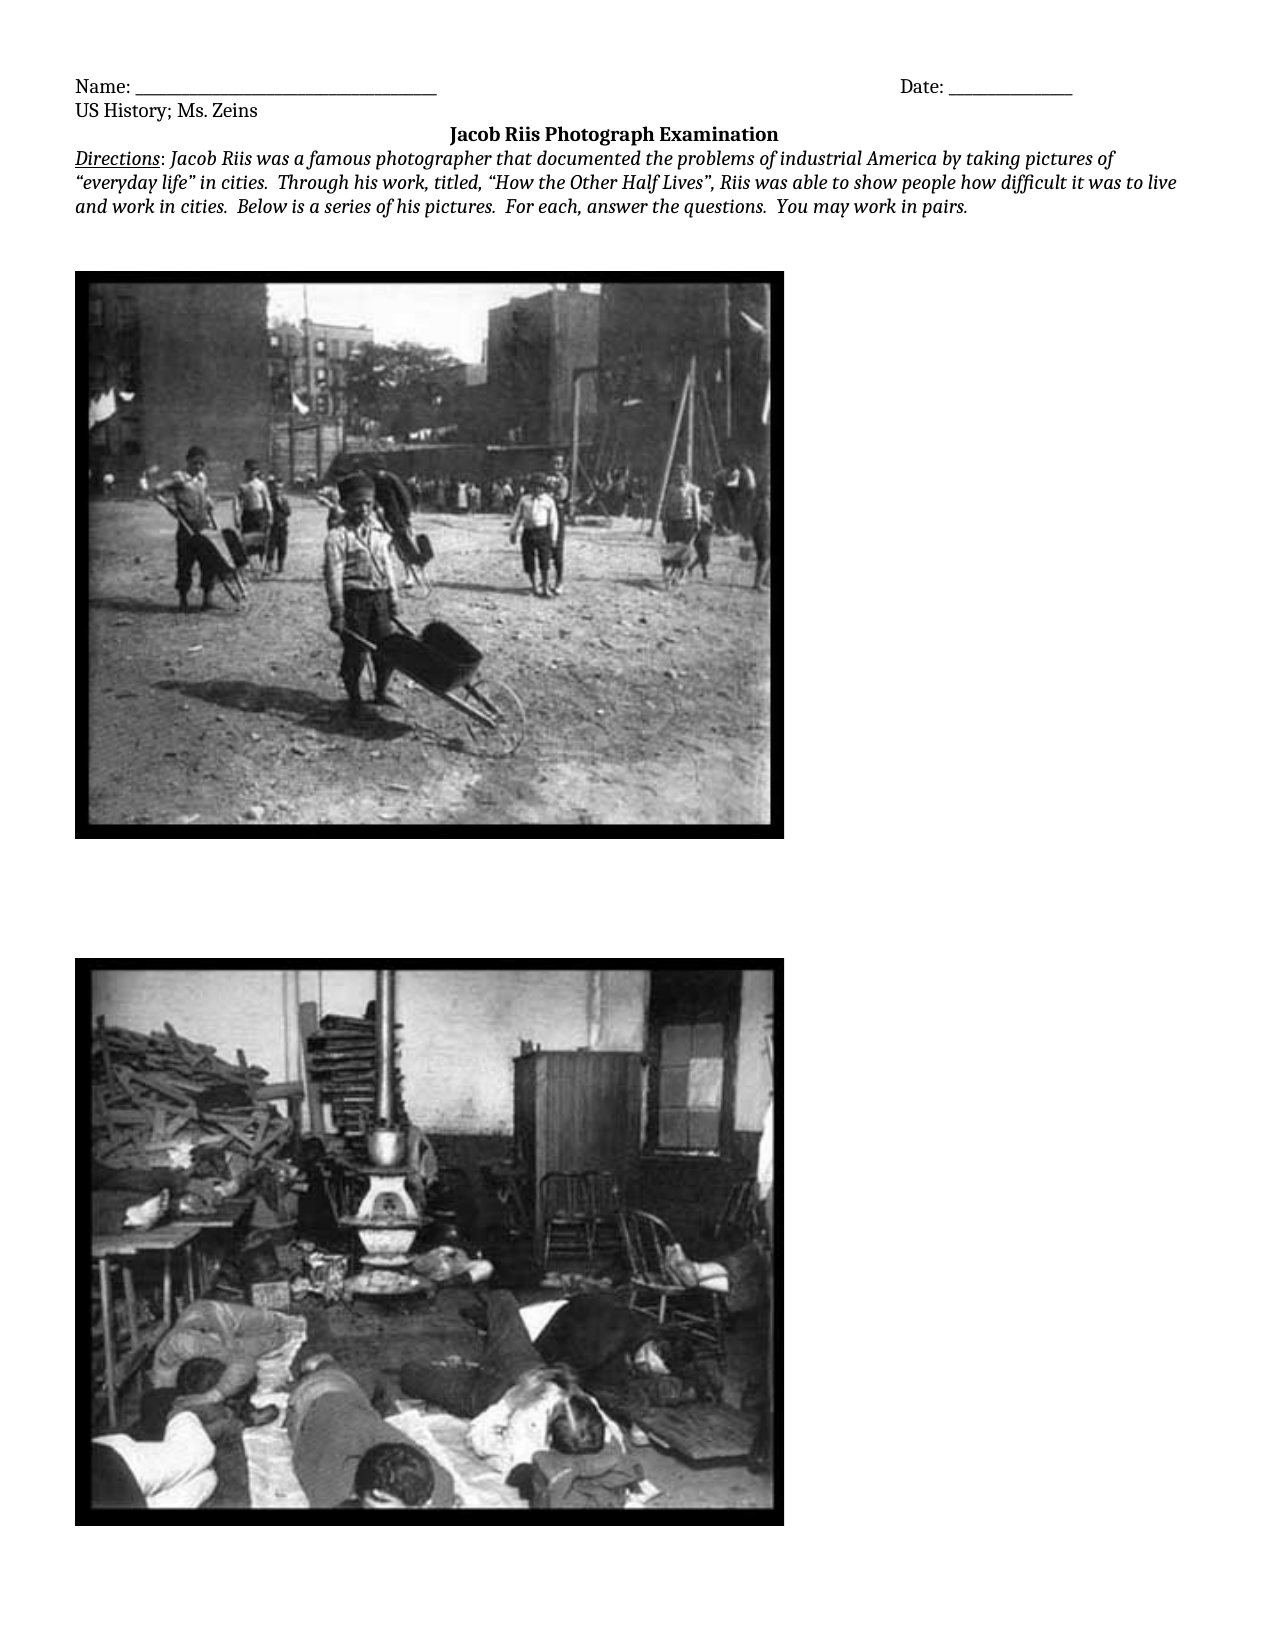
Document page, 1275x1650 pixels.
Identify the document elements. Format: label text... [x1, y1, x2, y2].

text Jacob Riis Photograph Examination [375, 123, 1200, 147]
text Name: _______________________________________ Date: ________________ [75, 75, 1200, 99]
text Directions: Jacob Riis was a famous photographer that documented the problems of industrial America by taking pictures of “everyday life” in cities. Through his work, titled, “How the Other Half Lives”, Riis was able to show people how difficult it was to live and work in cities. Below is a series of his pictures. For each, answer the questions. You may work in pairs. [75, 147, 1200, 219]
picture [75, 958, 785, 1526]
picture [75, 271, 785, 839]
text US History; Ms. Zeins [75, 99, 1200, 123]
